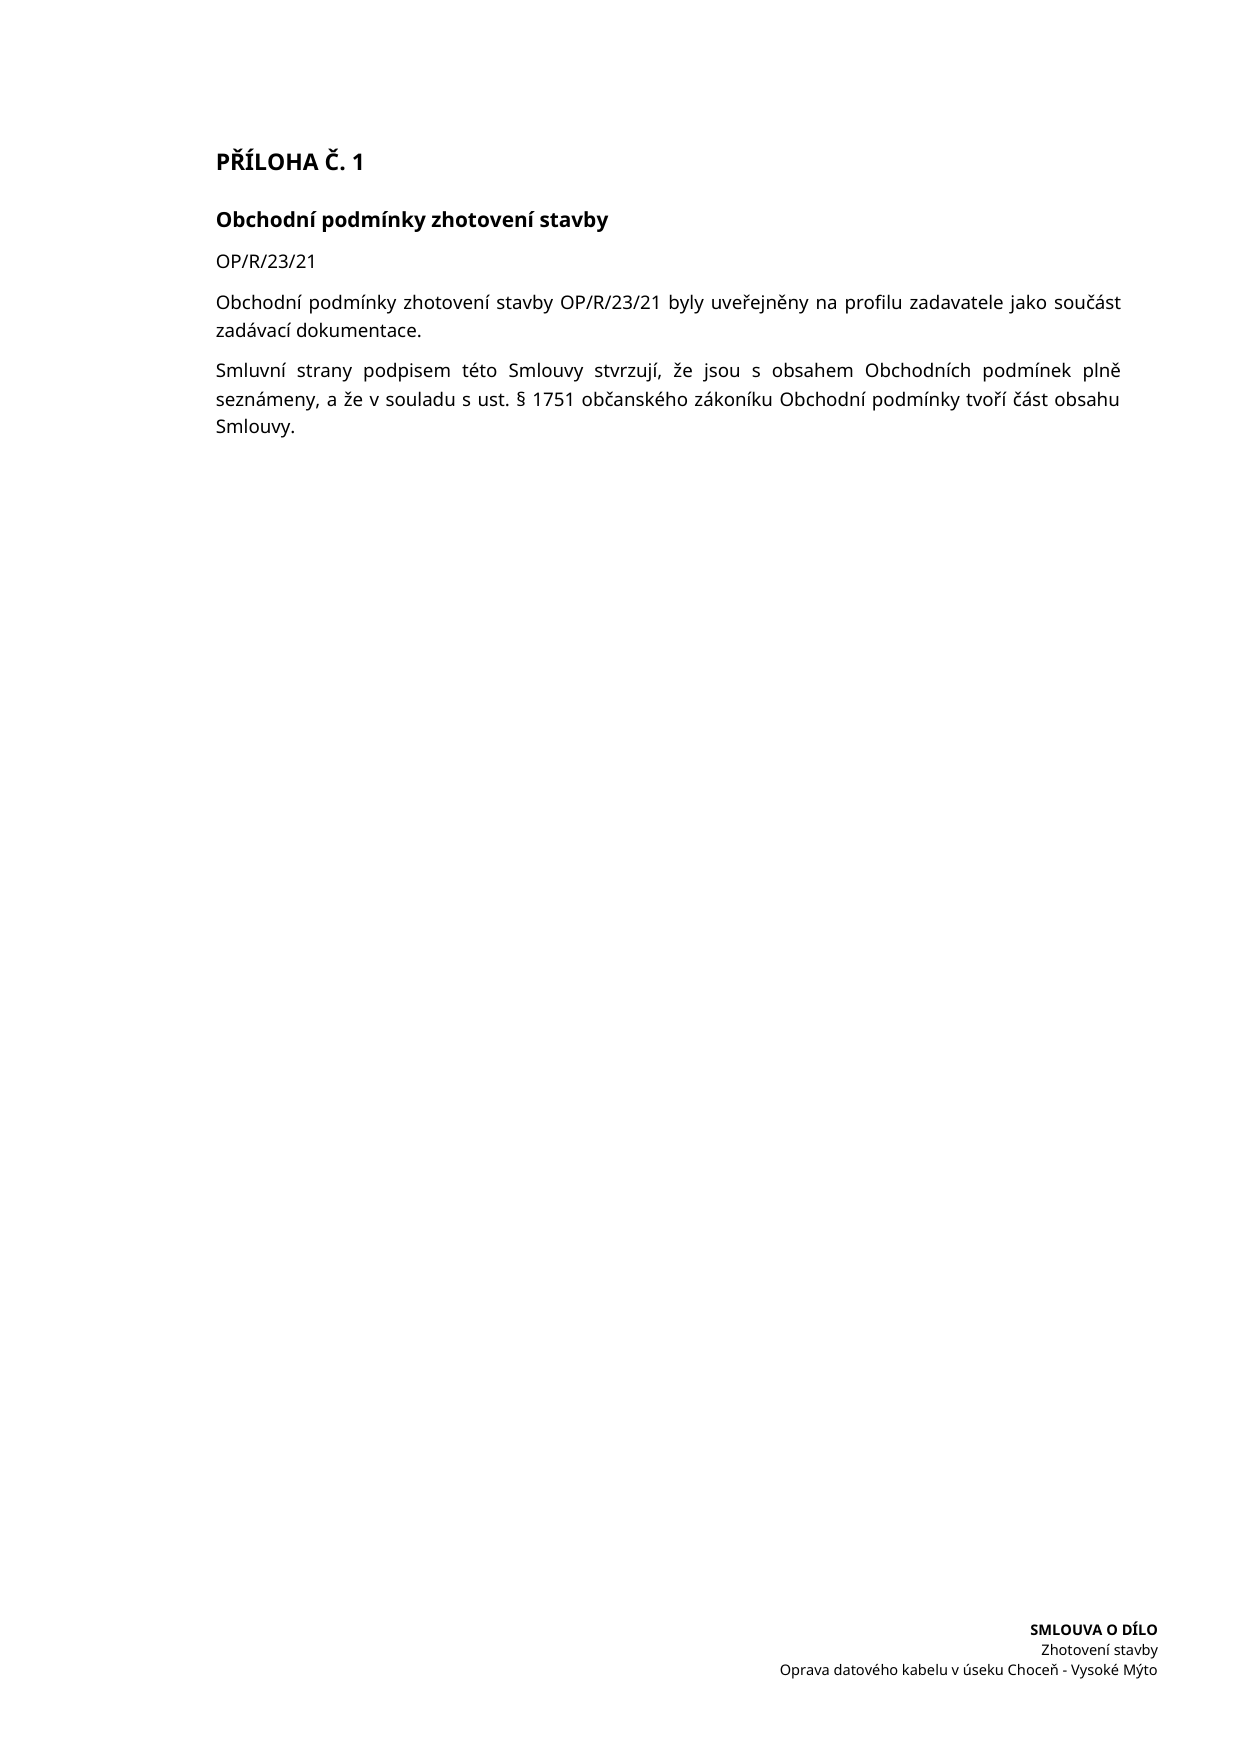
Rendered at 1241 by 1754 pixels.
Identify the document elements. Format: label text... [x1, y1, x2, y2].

text OP/R/23/21 [216, 249, 1122, 274]
text Smluvní strany podpisem této Smlouvy stvrzují, že jsou s obsahem Obchodních podmínek plně seznámeny, a že v souladu s ust. § 1751 občanského zákoníku Obchodní podmínky tvoří část obsahu Smlouvy. [216, 358, 1122, 439]
text Obchodní podmínky zhotovení stavby OP/R/23/21 byly uveřejněny na profilu zadavatele jako součást zadávací dokumentace. [216, 289, 1122, 343]
text Příloha č. 1 [216, 146, 1122, 177]
text Obchodní podmínky zhotovení stavby [216, 205, 1122, 233]
